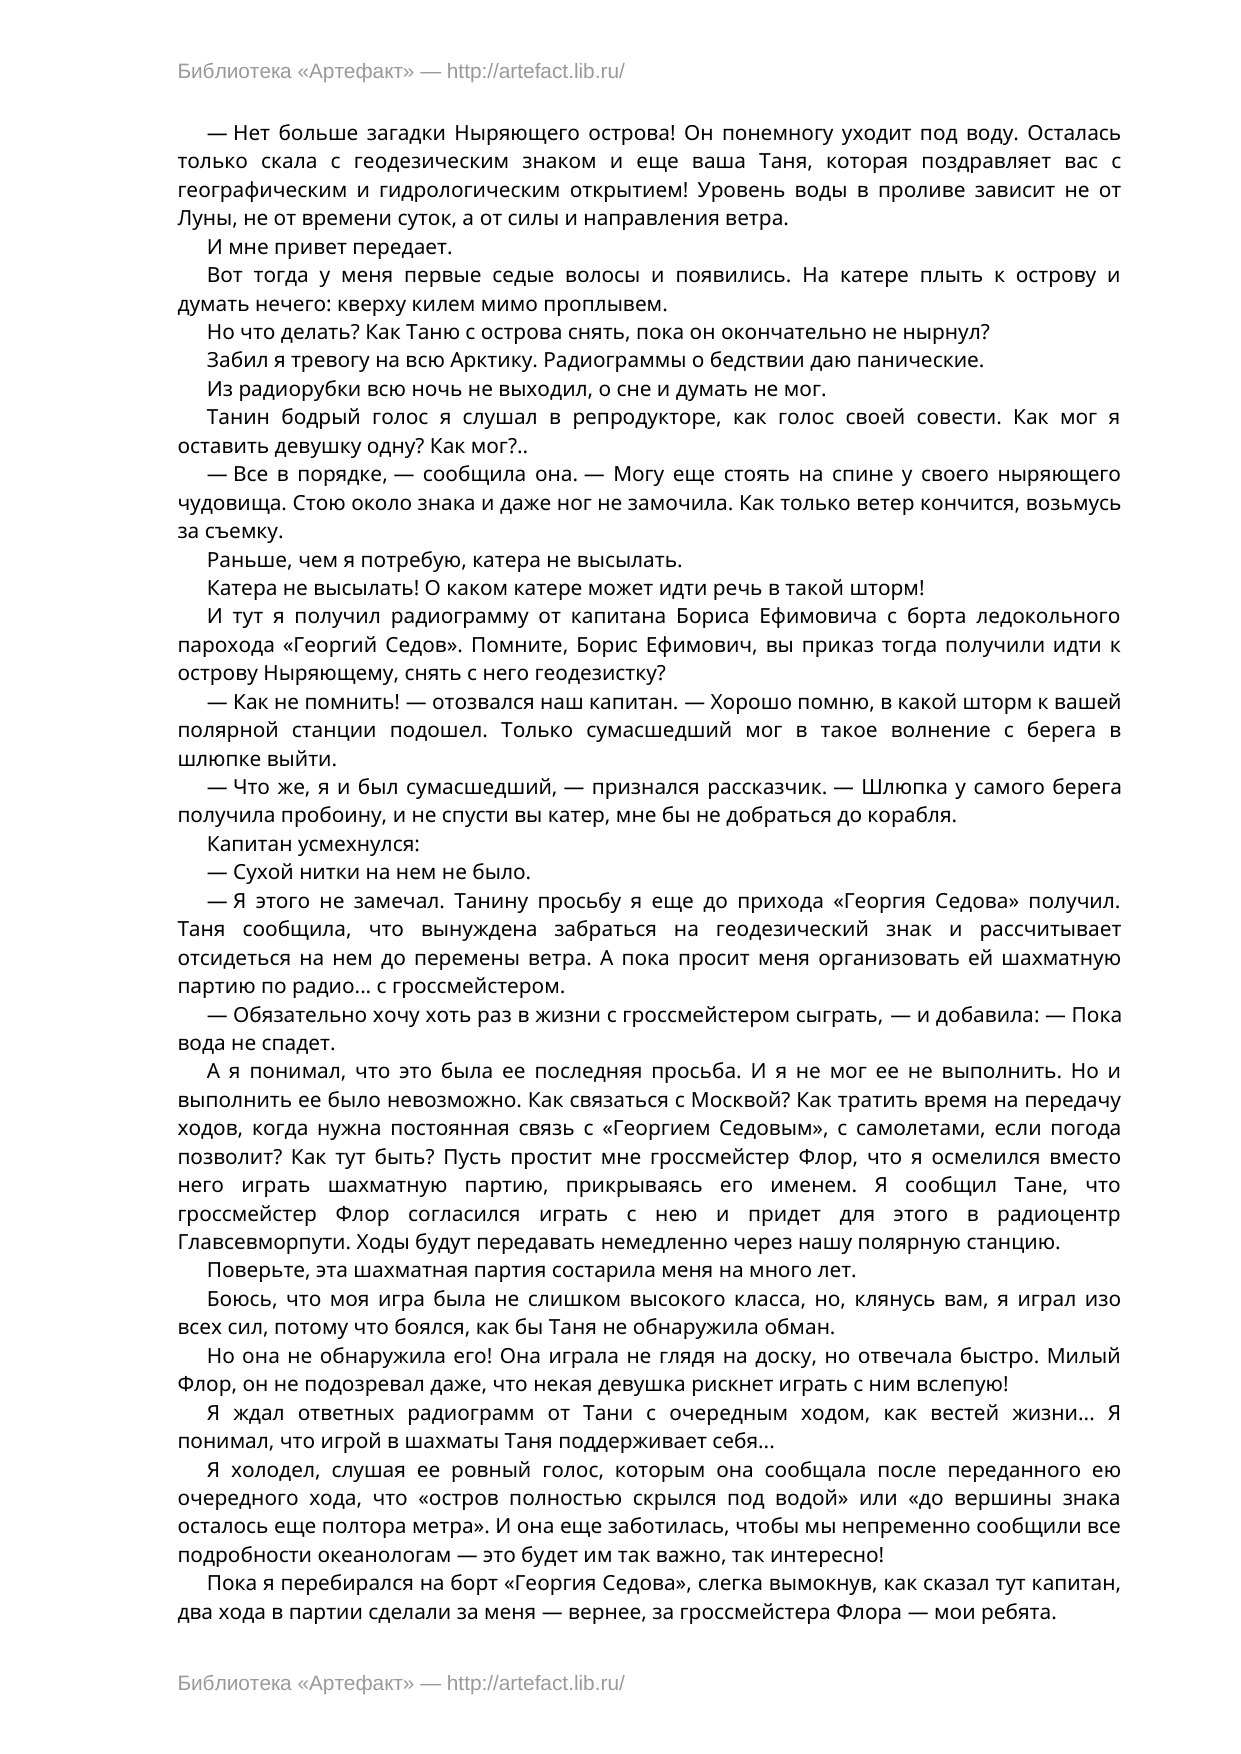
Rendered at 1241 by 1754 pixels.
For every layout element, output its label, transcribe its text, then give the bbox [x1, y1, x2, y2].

text Забил я тревогу на всю Арктику. Радиограммы о бедствии даю панические. [177, 346, 1122, 374]
text Боюсь, что моя игра была не слишком высокого класса, но, клянусь вам, я играл изо всех сил, потому что боялся, как бы Таня не обнаружила обман. [177, 1284, 1122, 1341]
text И мне привет передает. [177, 232, 1122, 260]
text — Сухой нитки на нем не было. [177, 857, 1122, 886]
text Танин бодрый голос я слушал в репродукторе, как голос своей совести. Как мог я оставить девушку одну? Как мог?.. [177, 402, 1122, 459]
text — Я этого не замечал. Танину просьбу я еще до прихода «Георгия Седова» получил. Таня сообщила, что вынуждена забраться на геодезический знак и рассчитывает отсидеться на нем до перемены ветра. А пока просит меня организовать ей шахматную партию по радио... с гроссмейстером. [177, 886, 1122, 1000]
text Раньше, чем я потребую, катера не высылать. [177, 545, 1122, 573]
text — Обязательно хочу хоть раз в жизни с гроссмейстером сыграть, — и добавила: — Пока вода не спадет. [177, 1000, 1122, 1057]
text — Что же, я и был сумасшедший, — признался рассказчик. — Шлюпка у самого берега получила пробоину, и не спусти вы катер, мне бы не добраться до корабля. [177, 772, 1122, 829]
text — Нет больше загадки Ныряющего острова! Он понемногу уходит под воду. Осталась только скала с геодезическим знаком и еще ваша Таня, которая поздравляет вас с географическим и гидрологическим открытием! Уровень воды в проливе зависит не от Луны, не от времени суток, а от силы и направления ветра. [177, 118, 1122, 232]
text Я холодел, слушая ее ровный голос, которым она сообщала после переданного ею очередного хода, что «остров полностью скрылся под водой» или «до вершины знака осталось еще полтора метра». И она еще заботилась, чтобы мы непременно сообщили все подробности океанологам — это будет им так важно, так интересно! [177, 1455, 1122, 1568]
text — Как не помнить! — отозвался наш капитан. — Хорошо помню, в какой шторм к вашей полярной станции подошел. Только сумасшедший мог в такое волнение с берега в шлюпке выйти. [177, 687, 1122, 772]
text Капитан усмехнулся: [177, 829, 1122, 857]
text Катера не высылать! О каком катере может идти речь в такой шторм! [177, 573, 1122, 602]
text Я ждал ответных радиограмм от Тани с очередным ходом, как вестей жизни... Я понимал, что игрой в шахматы Таня поддерживает себя... [177, 1398, 1122, 1455]
text Но она не обнаружила его! Она играла не глядя на доску, но отвечала быстро. Милый Флор, он не подозревал даже, что некая девушка рискнет играть с ним вслепую! [177, 1341, 1122, 1398]
text — Все в порядке, — сообщила она. — Могу еще стоять на спине у своего ныряющего чудовища. Стою около знака и даже ног не замочила. Как только ветер кончится, возьмусь за съемку. [177, 459, 1122, 545]
text И тут я получил радиограмму от капитана Бориса Ефимовича с борта ледокольного парохода «Георгий Седов». Помните, Борис Ефимович, вы приказ тогда получили идти к острову Ныряющему, снять с него геодезистку? [177, 602, 1122, 687]
text Но что делать? Как Таню с острова снять, пока он окончательно не нырнул? [177, 317, 1122, 346]
text Пока я перебирался на борт «Георгия Седова», слегка вымокнув, как сказал тут капитан, два хода в партии сделали за меня — вернее, за гроссмейстера Флора — мои ребята. [177, 1568, 1122, 1625]
text Из радиорубки всю ночь не выходил, о сне и думать не мог. [177, 374, 1122, 402]
text Поверьте, эта шахматная партия состарила меня на много лет. [177, 1256, 1122, 1284]
text А я понимал, что это была ее последняя просьба. И я не мог ее не выполнить. Но и выполнить ее было невозможно. Как связаться с Москвой? Как тратить время на передачу ходов, когда нужна постоянная связь с «Георгием Седовым», с самолетами, если погода позволит? Как тут быть? Пусть простит мне гроссмейстер Флор, что я осмелился вместо него играть шахматную партию, прикрываясь его именем. Я сообщил Тане, что гроссмейстер Флор согласился играть с нею и придет для этого в радиоцентр Главсевморпути. Ходы будут передавать немедленно через нашу полярную станцию. [177, 1057, 1122, 1256]
text Вот тогда у меня первые седые волосы и появились. На катере плыть к острову и думать нечего: кверху килем мимо проплывем. [177, 260, 1122, 317]
